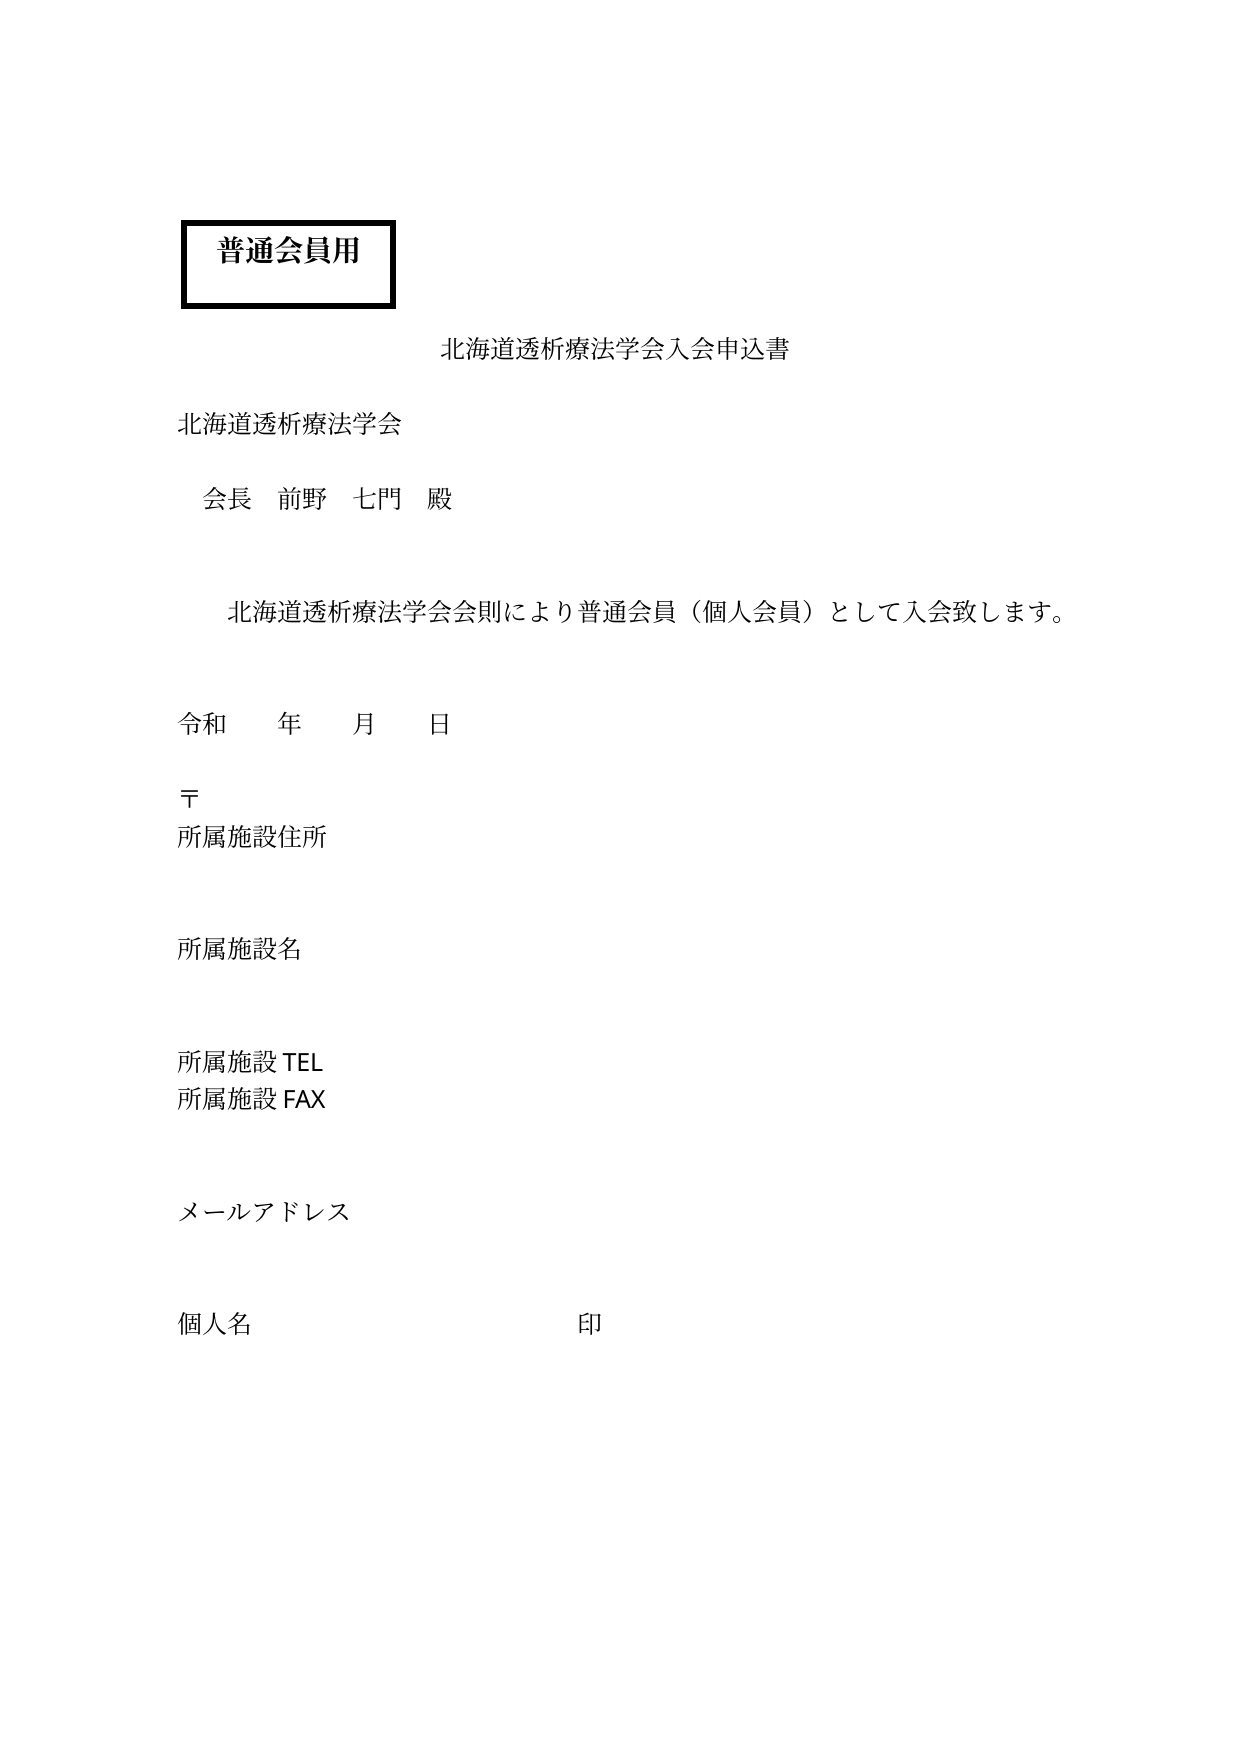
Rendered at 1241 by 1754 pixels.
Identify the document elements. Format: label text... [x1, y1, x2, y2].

text 会長 前野 七門 殿 [177, 479, 1063, 517]
text 令和 年 月 日 [177, 704, 1063, 742]
text メールアドレス [177, 1192, 1063, 1229]
text 〒 [177, 779, 1063, 817]
text 北海道透析療法学会入会申込書 [177, 329, 1063, 367]
text 所属施設名 [177, 929, 1063, 967]
text 北海道透析療法学会 [177, 404, 1063, 442]
text 個人名 印 [177, 1304, 1063, 1342]
text 所属施設TEL [177, 1042, 1063, 1079]
text 所属施設住所 [177, 817, 1063, 854]
text 北海道透析療法学会会則により普通会員（個人会員）として入会致します。 [177, 592, 1063, 629]
text 所属施設FAX [177, 1079, 1063, 1117]
